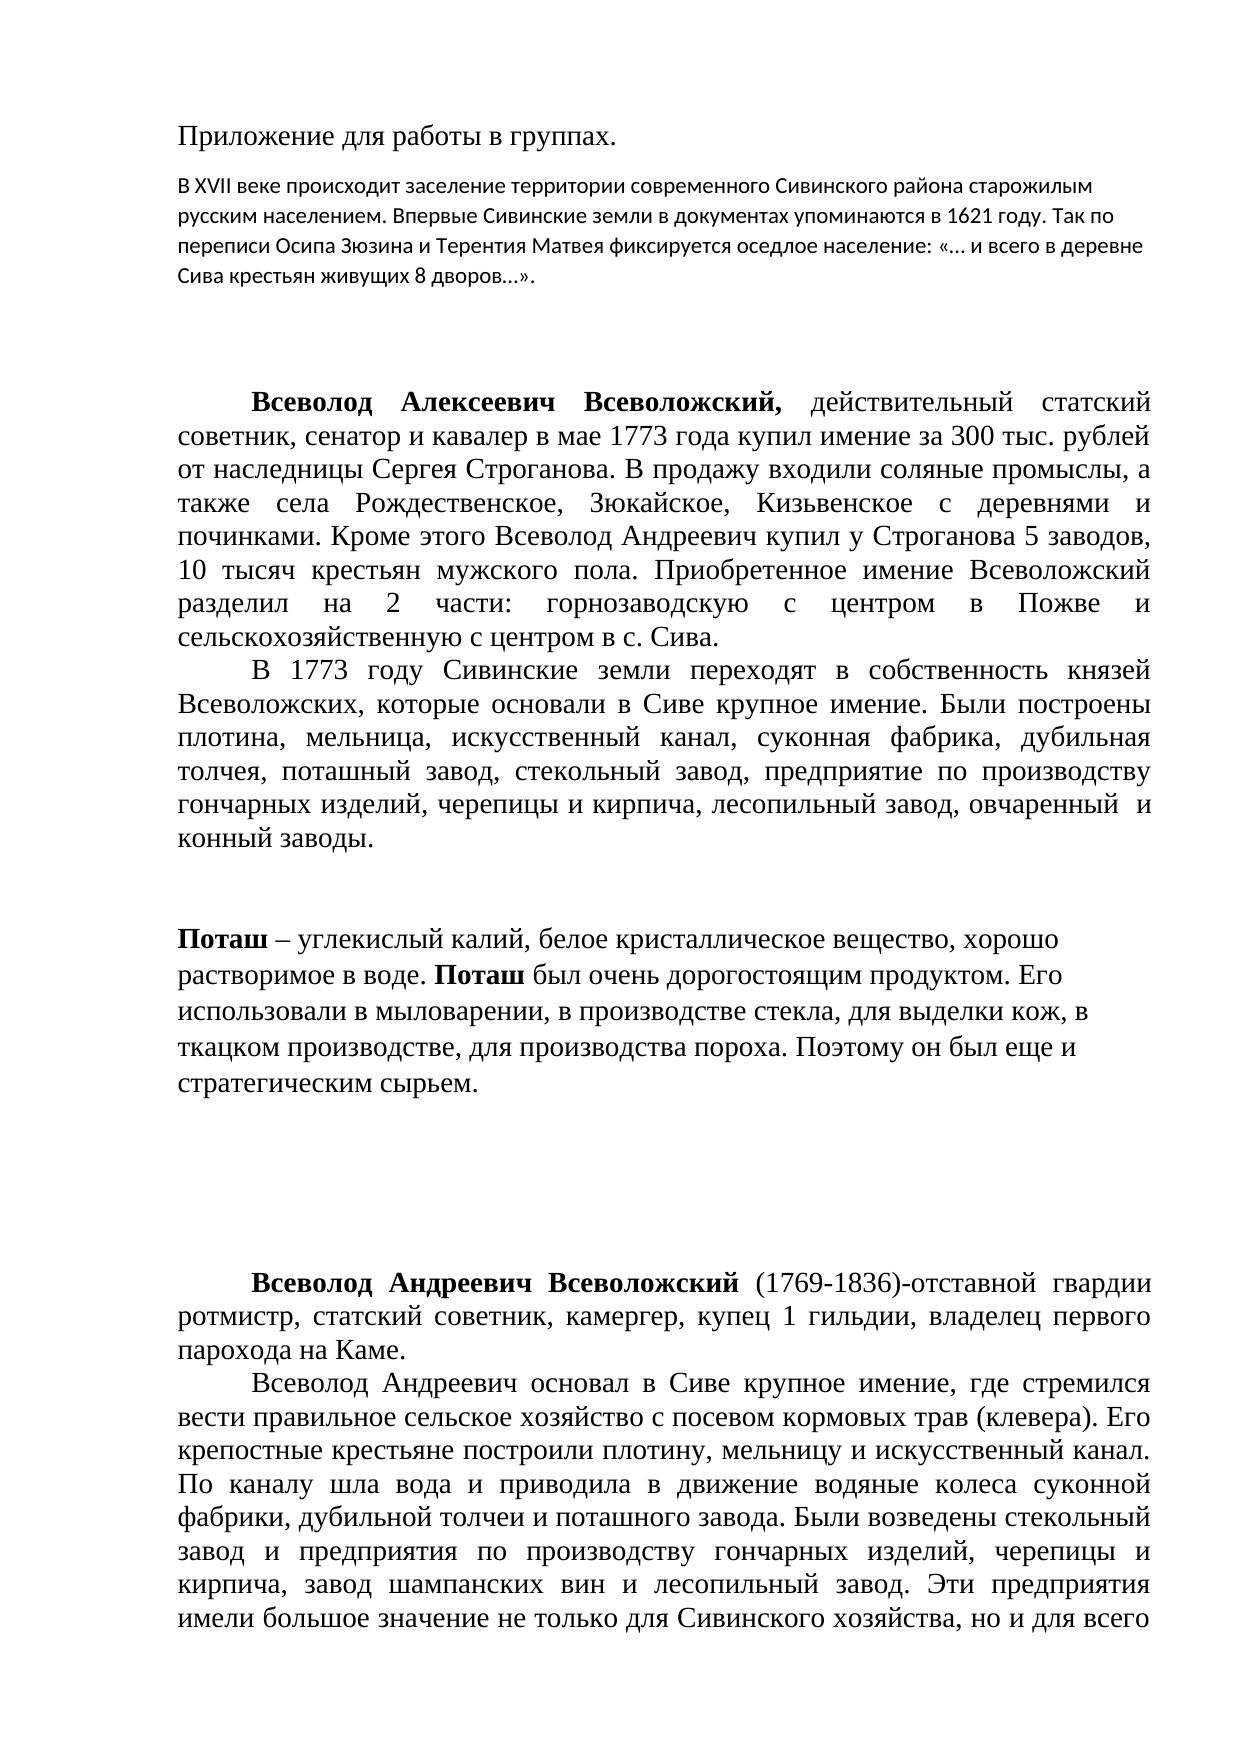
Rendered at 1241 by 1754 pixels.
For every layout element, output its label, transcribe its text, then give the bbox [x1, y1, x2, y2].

text Поташ – углекислый калий, белое кристаллическое вещество, хорошо растворимое в воде. Поташ был очень дорогостоящим продуктом. Его использовали в мыловарении, в производстве стекла, для выделки кож, в ткацком производстве, для производства пороха. Поэтому он был еще и стратегическим сырьем. [177, 921, 1152, 1099]
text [177, 1365, 1152, 1634]
text Всеволод Андреевич Всеволожский (1769-1836)-отставной гвардии ротмистр, статский советник, камергер, купец 1 гильдии, владелец первого парохода на Каме. [177, 1265, 1152, 1365]
text Приложение для работы в группах. [177, 118, 1152, 152]
text В XVII веке происходит заселение территории современного Сивинского района старожилым русским населением. Впервые Сивинские земли в документах упоминаются в 1621 году. Так по переписи Осипа Зюзина и Терентия Матвея фиксируется оседлое население: «… и всего в деревне Сива крестьян живущих 8 дворов…». [177, 171, 1152, 289]
text В 1773 году Сивинские земли переходят в собственность князей Всеволожских, которые основали в Сиве крупное имение. Были построены плотина, мельница, искусственный канал, суконная фабрика, дубильная толчея, поташный завод, стекольный завод, предприятие по производству гончарных изделий, черепицы и кирпича, лесопильный завод, овчаренный и конный заводы. [177, 652, 1152, 854]
text Всеволод Алексеевич Всеволожский, действительный статский советник, сенатор и кавалер в мае 1773 года купил имение за 300 тыс. рублей от наследницы Сергея Строганова. В продажу входили соляные промыслы, а также села Рождественское, Зюкайское, Кизьвенское с деревнями и починками. Кроме этого Всеволод Андреевич купил у Строганова 5 заводов, 10 тысяч крестьян мужского пола. Приобретенное имение Всеволожский разделил на 2 части: горнозаводскую с центром в Пожве и сельскохозяйственную с центром в с. Сива. [177, 384, 1152, 652]
